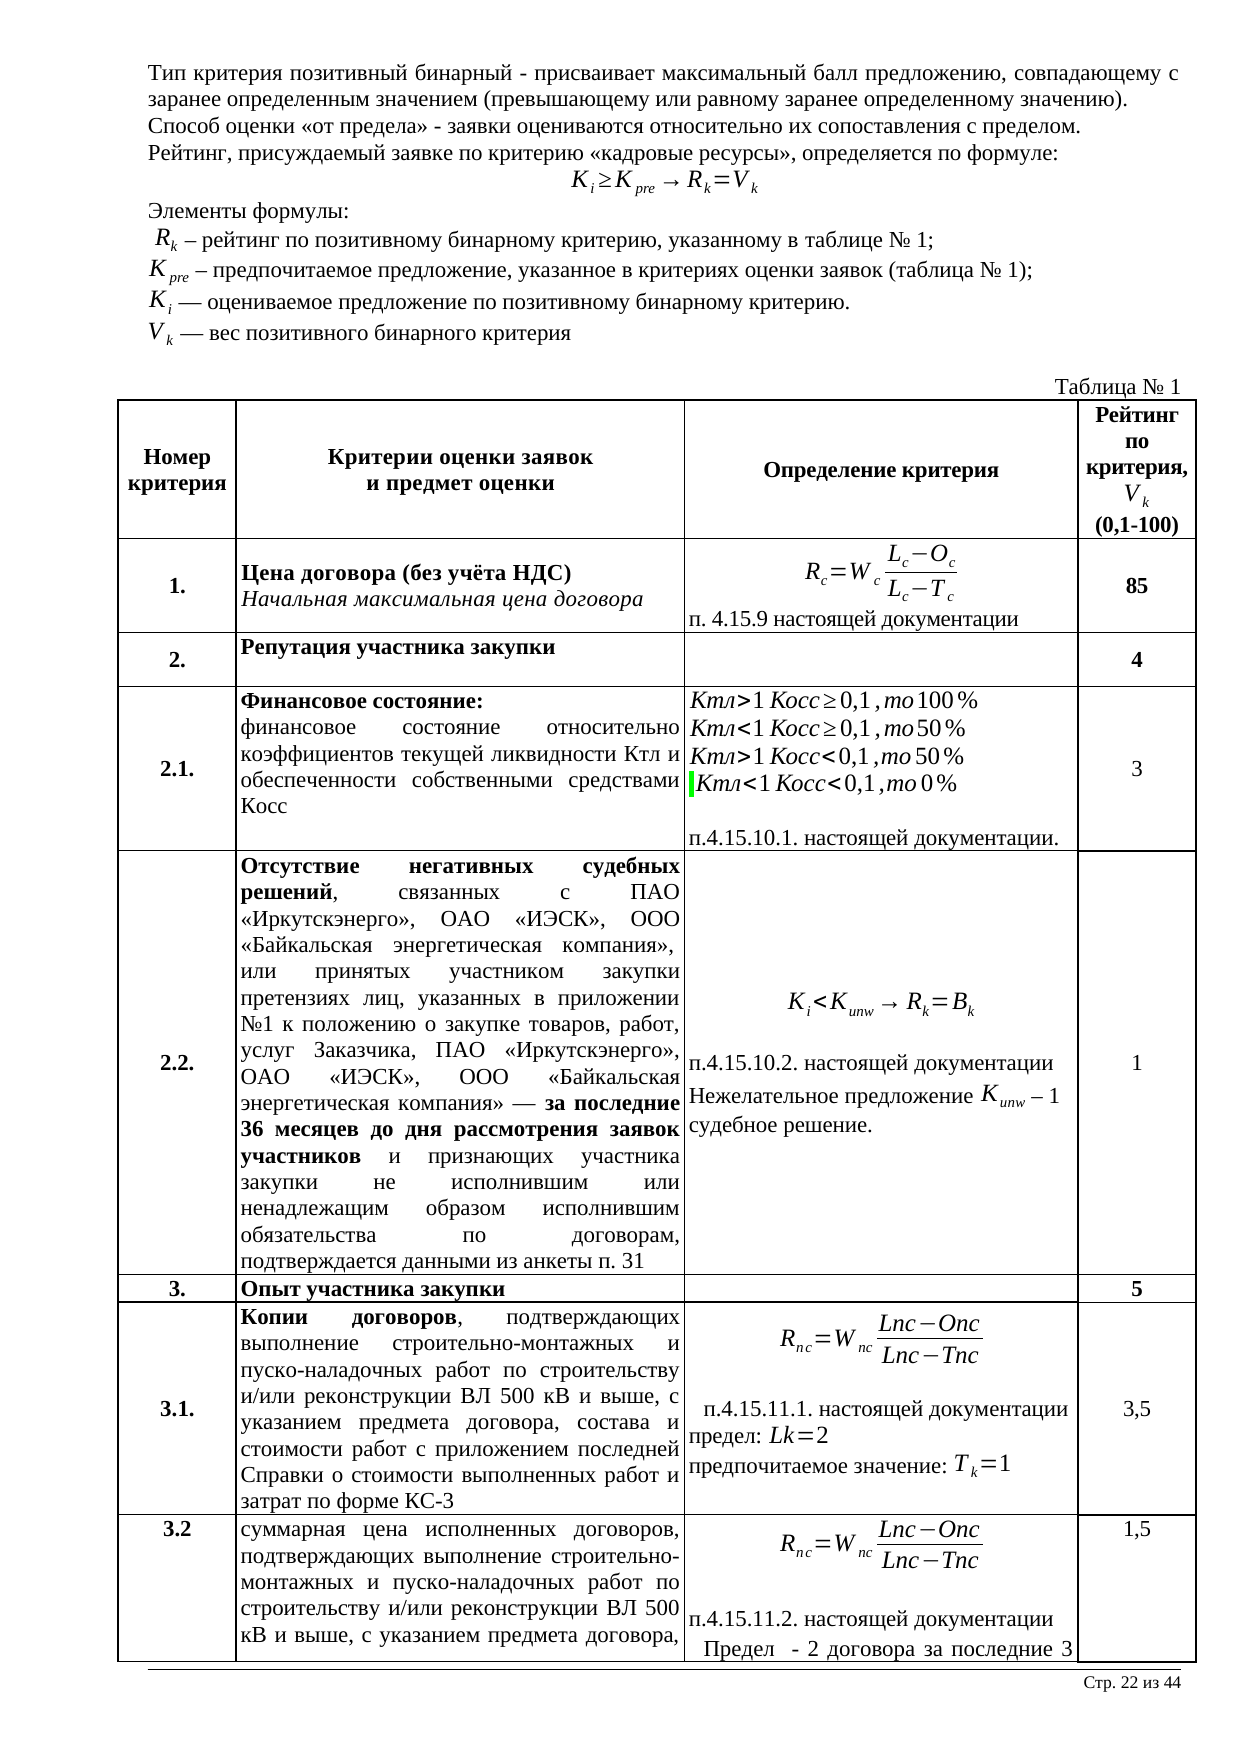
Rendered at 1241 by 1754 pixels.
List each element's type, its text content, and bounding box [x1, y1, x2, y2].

table_header Определение критерия [685, 401, 1077, 537]
table_cell 2.1. [119, 687, 235, 850]
table_cell п.4.15.10.1. настоящей документации. [685, 687, 1077, 850]
table_cell 1. [119, 539, 235, 632]
table_header Номер критерия [119, 401, 235, 537]
table_cell 4 [1079, 633, 1195, 686]
table_cell [685, 1275, 1077, 1301]
table_cell Цена договора (без учёта НДС) Начальная максимальная цена договора [237, 539, 684, 632]
table_cell 85 [1079, 539, 1195, 632]
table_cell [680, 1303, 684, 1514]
table_cell 3 [1079, 687, 1195, 850]
table_cell Отсутствие негативных судебных решений, связанных с ПАО «Иркутскэнерго», ОАО «ИЭСК», ООО «Байкальская энергетическая компания», или принятых участником закупки претензиях лиц, указанных в приложении №1 к положению о закупке товаров, работ, услуг Заказчика, ПАО «Иркутскэнерго», ОАО «ИЭСК», ООО «Байкальская энергетическая компания» — за последние 36 месяцев до дня рассмотрения заявок участников и признающих участника закупки не исполнившим или ненадлежащим образом исполнившим обязательства по договорам, подтверждается данными из анкеты п. 31 [237, 851, 684, 1273]
text Тип критерия позитивный бинарный - присваивает максимальный балл предложению, совпадающему с заранее определенным значением (превышающему или равному заранее определенному значению). [148, 59, 1181, 112]
text – рейтинг по позитивному бинарному критерию, указанному в таблице № 1; [148, 223, 1181, 255]
table_cell 1 [1079, 852, 1195, 1273]
text — оцениваемое предложение по позитивному бинарному критерию. [148, 286, 1181, 317]
table_cell п.4.15.10.2. настоящей документации Нежелательное предложение – 1 судебное решение. [685, 851, 1077, 1273]
text Элементы формулы: [148, 197, 1181, 223]
table_cell п.4.15.11.1. настоящей документации предел: предпочитаемое значение: [685, 1303, 1077, 1514]
table_header Критерии оценки заявок и предмет оценки [237, 401, 684, 537]
text Таблица № 1 [148, 373, 1181, 399]
table_cell 1,5 [1079, 1516, 1195, 1661]
table_cell 2. [119, 633, 235, 686]
text — вес позитивного бинарного критерия [148, 317, 1181, 349]
table_cell 3.1. [119, 1303, 235, 1514]
table_cell 3.2 [119, 1515, 235, 1661]
table_cell Репутация участника закупки [237, 633, 684, 686]
table_cell Финансовое состояние: финансовое состояние относительно коэффициентов текущей ликвидности Ктл и обеспеченности собственными средствами Косс [237, 687, 684, 850]
text Рейтинг, присуждаемый заявке по критерию «кадровые ресурсы», определяется по формуле: [148, 138, 1181, 166]
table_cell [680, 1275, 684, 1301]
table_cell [237, 1515, 684, 1661]
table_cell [685, 1515, 1077, 1661]
table_cell [685, 633, 1077, 686]
table_cell п. 4.15.9 настоящей документации [685, 539, 1077, 632]
text – предпочитаемое предложение, указанное в критериях оценки заявок (таблица № 1); [148, 255, 1181, 286]
table_cell 3,5 [1079, 1303, 1195, 1514]
text Способ оценки «от предела» - заявки оцениваются относительно их сопоставления с пределом. [148, 112, 1181, 138]
table_cell 2.2. [119, 851, 235, 1273]
